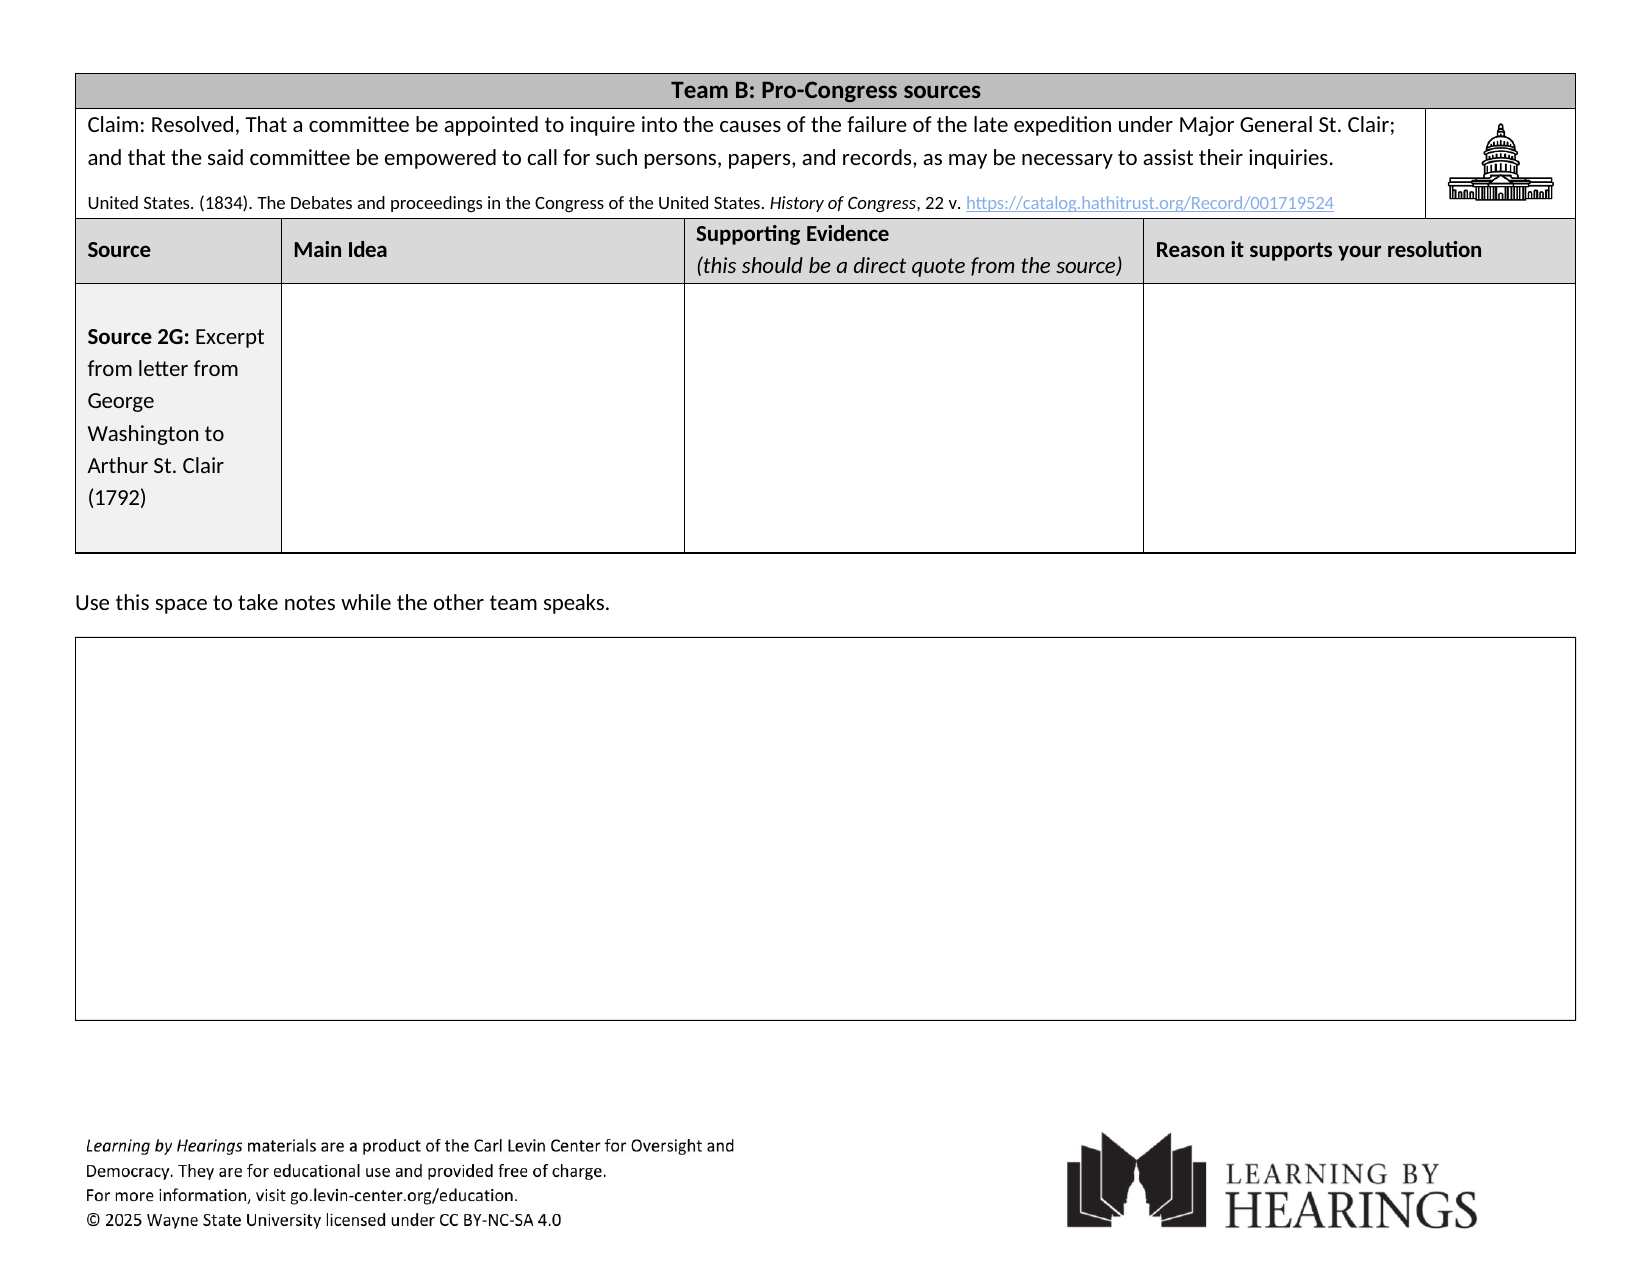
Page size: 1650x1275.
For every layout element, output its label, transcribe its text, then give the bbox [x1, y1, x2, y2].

table_cell [282, 284, 684, 552]
picture [1447, 123, 1554, 201]
table_cell Main Idea [282, 219, 684, 283]
table_cell Source [76, 219, 281, 283]
table_cell [685, 284, 1143, 552]
table_cell [1426, 109, 1575, 218]
table_header Team B: Pro-Congress sources [76, 74, 1575, 108]
table_cell Claim: Resolved, That a committee be appointed to inquire into the causes of the failure of the late expedition under Major General St. Clair; and that the said committee be empowered to call for such persons, papers, and records, as may be necessary to assist their inquiries. United States. (1834). The Debates and proceedings in the Congress of the United States. History of Congress, 22 v. https://catalog.hathitrust.org/Record/001719524 [76, 109, 1425, 218]
table_cell [1144, 284, 1575, 552]
picture [87, 1131, 1478, 1229]
table_cell Source 2G: Excerpt from letter from George Washington to Arthur St. Clair (1792) [76, 284, 281, 552]
text Use this space to take notes while the other team speaks. [75, 588, 1612, 616]
table_cell Supporting Evidence (this should be a direct quote from the source) [685, 219, 1143, 283]
table_cell Reason it supports your resolution [1144, 219, 1575, 283]
